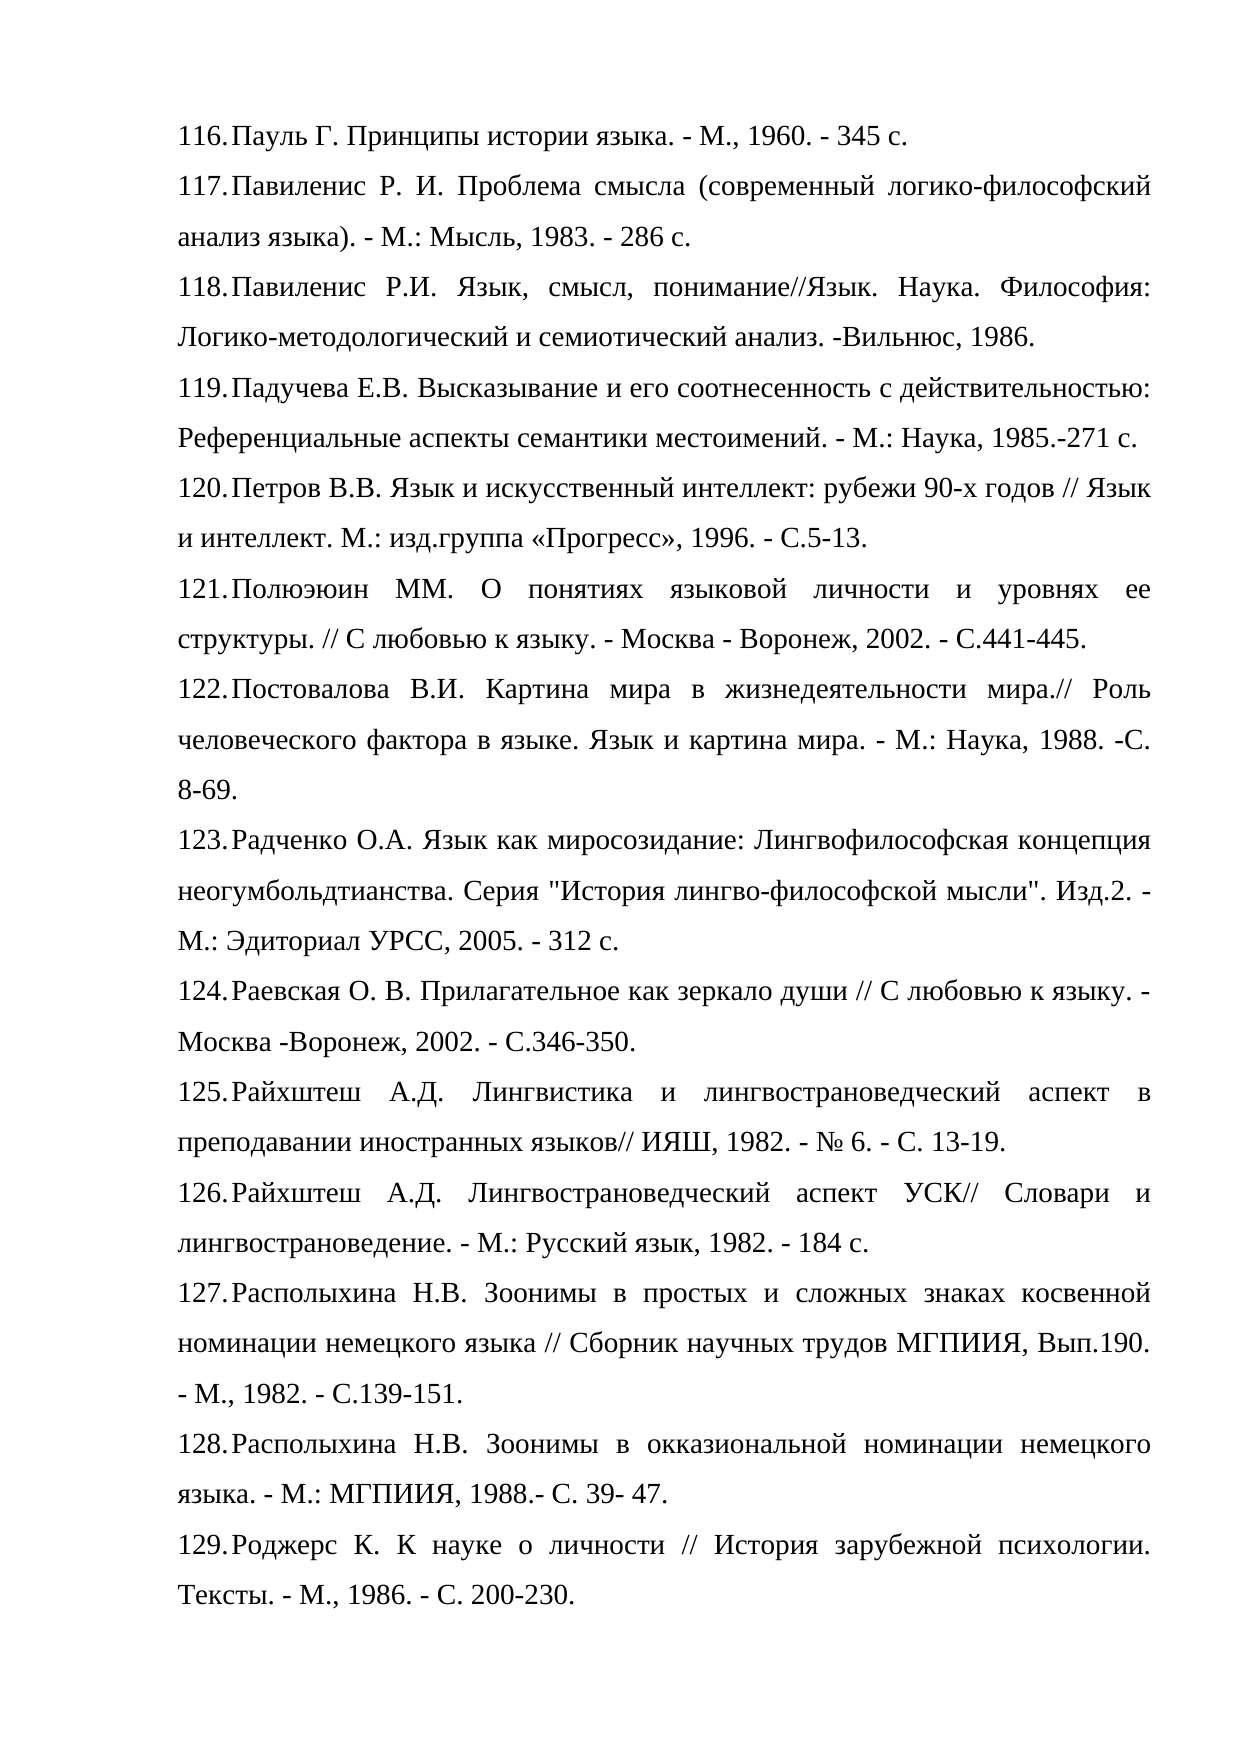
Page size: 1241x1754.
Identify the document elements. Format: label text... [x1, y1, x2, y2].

list Радченко О.А. Язык как миросозидание: Лингвофилософская концепция неогумбольдтианства. Серия "История лингво-философской мысли". Изд.2. - М.: Эдиториал УРСС, 2005. - 312 с. [177, 822, 1152, 957]
list Райхштеш А.Д. Лингвистика и лингвострановедческий аспект в преподавании иностранных языков// ИЯШ, 1982. - № 6. - С. 13-19. [177, 1074, 1152, 1158]
list Полюэюин ММ. О понятиях языковой личности и уровнях ее структуры. // С любовью к языку. - Москва - Воронеж, 2002. - С.441-445. [177, 571, 1152, 655]
list Располыхина Н.В. Зоонимы в простых и сложных знаках косвенной номинации немецкого языка // Сборник научных трудов МГПИИЯ, Вып.190. - М., 1982. - С.139-151. [177, 1275, 1152, 1409]
list Падучева Е.В. Высказывание и его соотнесенность с действительностью: Референциальные аспекты семантики местоимений. - М.: Наука, 1985.-271 с. [177, 370, 1152, 453]
list Петров В.В. Язык и искусственный интеллект: рубежи 90-х годов // Язык и интеллект. М.: изд.группа «Прогресс», 1996. - С.5-13. [177, 470, 1152, 554]
list Райхштеш А.Д. Лингвострановедческий аспект УСК// Словари и лингвострановедение. - М.: Русский язык, 1982. - 184 с. [177, 1175, 1152, 1258]
list Постовалова В.И. Картина мира в жизнедеятельности мира.// Роль человеческого фактора в языке. Язык и картина мира. - М.: Наука, 1988. -С. 8-69. [177, 672, 1152, 806]
list Роджерс К. К науке о личности // История зарубежной психологии. Тексты. - М., 1986. - С. 200-230. [177, 1527, 1152, 1611]
list Располыхина Н.В. Зоонимы в окказиональной номинации немецкого языка. - М.: МГПИИЯ, 1988.- С. 39- 47. [177, 1426, 1152, 1510]
list Павиленис Р. И. Проблема смысла (современный логико-философский анализ языка). - М.: Мысль, 1983. - 286 с. [177, 168, 1152, 252]
list Павиленис Р.И. Язык, смысл, понимание//Язык. Наука. Философия: Логико-методологический и семиотический анализ. -Вильнюс, 1986. [177, 269, 1152, 353]
list Раевская О. В. Прилагательное как зеркало души // С любовью к языку. - Москва -Воронеж, 2002. - С.346-350. [177, 973, 1152, 1057]
list Пауль Г. Принципы истории языка. - М., 1960. - 345 с. [177, 118, 1152, 152]
